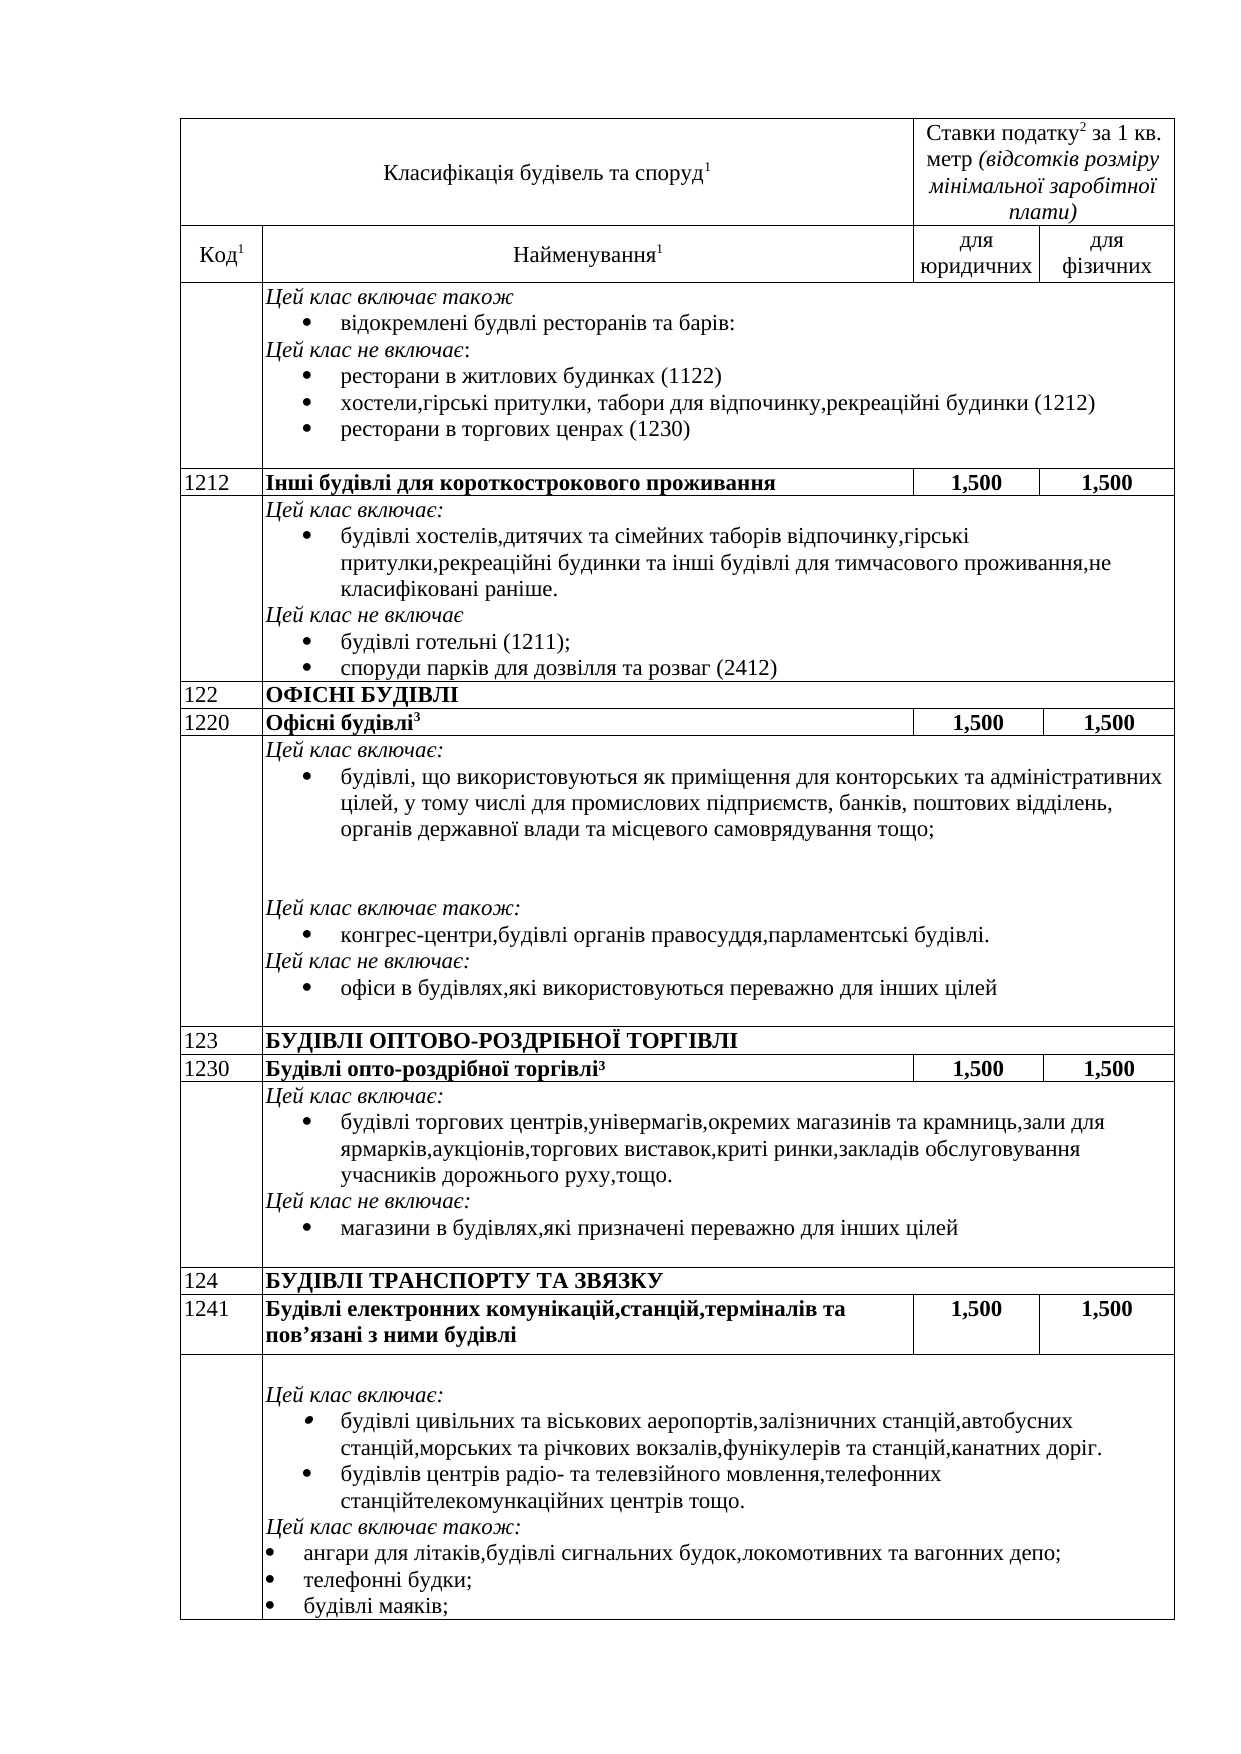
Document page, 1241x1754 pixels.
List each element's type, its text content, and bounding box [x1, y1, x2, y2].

table_cell Код1 [181, 226, 262, 282]
table_cell [181, 1082, 262, 1267]
table_cell 1,500 [1044, 1055, 1174, 1081]
table_cell 1230 [181, 1055, 262, 1081]
table_cell для фізичних осіб [1040, 226, 1174, 282]
table_cell Офісні будівлі3 [263, 709, 913, 735]
table_cell 1,500 [914, 1295, 1039, 1354]
table_cell Найменування1 [263, 226, 913, 282]
table_cell БУДІВЛІ ОПТОВО-РОЗДРІБНОЇ ТОРГІВЛІ [263, 1027, 1174, 1054]
table_cell [181, 736, 262, 1026]
table_cell 1,500 [1044, 709, 1174, 735]
table_cell Цей клас включає: будівлі торгових центрів,універмагів,окремих магазинів та крамниць,зали для ярмарків,аукціонів,торгових виставок,криті ринки,закладів обслуговування учасників дорожнього руху,тощо. Цей клас не включає: магазини в будівлях,які призначені переважно для інших цілей [263, 1082, 1174, 1267]
table_cell ОФІСНІ БУДІВЛІ [263, 682, 1174, 708]
table_cell Інші будівлі для короткострокового проживання [263, 469, 913, 495]
table_cell 1,500 [1040, 469, 1174, 495]
table_cell 1212 [181, 469, 262, 495]
table_cell 1,500 [914, 709, 1043, 735]
table_cell для юридичних осіб [914, 226, 1039, 282]
table_cell 1,500 [914, 1055, 1043, 1081]
table_cell [181, 1355, 262, 1618]
table_cell Будівлі опто-роздрібної торгівлі³ [263, 1055, 913, 1081]
table_cell 1,500 [914, 469, 1039, 495]
table_cell БУДІВЛІ ТРАНСПОРТУ ТА ЗВЯЗКУ [263, 1268, 1174, 1294]
table_cell 1241 [181, 1295, 262, 1354]
table_header Ставки податку2 за 1 кв. метр (відсотків розміру мінімальної заробітної плати) [914, 119, 1174, 224]
table_cell 122 [181, 682, 262, 708]
table_cell Цей клас включає: будівлі хостелів,дитячих та сімейних таборів відпочинку,гірські притулки,рекреаційні будинки та інші будівлі для тимчасового проживання,не класифіковані раніше. Цей клас не включає будівлі готельні (1211); споруди парків для дозвілля та розваг (2412) [263, 496, 1174, 681]
table_cell 124 [181, 1268, 262, 1294]
table_cell Цей клас включає: будівлі, що використовуються як приміщення для конторських та адміністративних цілей, у тому числі для промислових підприємств, банків, поштових відділень, органів державної влади та місцевого самоврядування тощо; Цей клас включає також: конгрес-центри,будівлі органів правосуддя,парламентські будівлі. Цей клас не включає: офіси в будівлях,які використовуються переважно для інших цілей [263, 736, 1174, 1026]
table_cell Будівлі електронних комунікацій,станцій,терміналів та пов’язані з ними будівлі [263, 1295, 913, 1354]
table_cell 1,500 [1040, 1295, 1174, 1354]
table_header Класифікація будівель та споруд1 [181, 119, 913, 224]
table_cell 1220 [181, 709, 262, 735]
table_cell [181, 496, 262, 681]
table_cell [181, 283, 262, 468]
table_cell 123 [181, 1027, 262, 1054]
